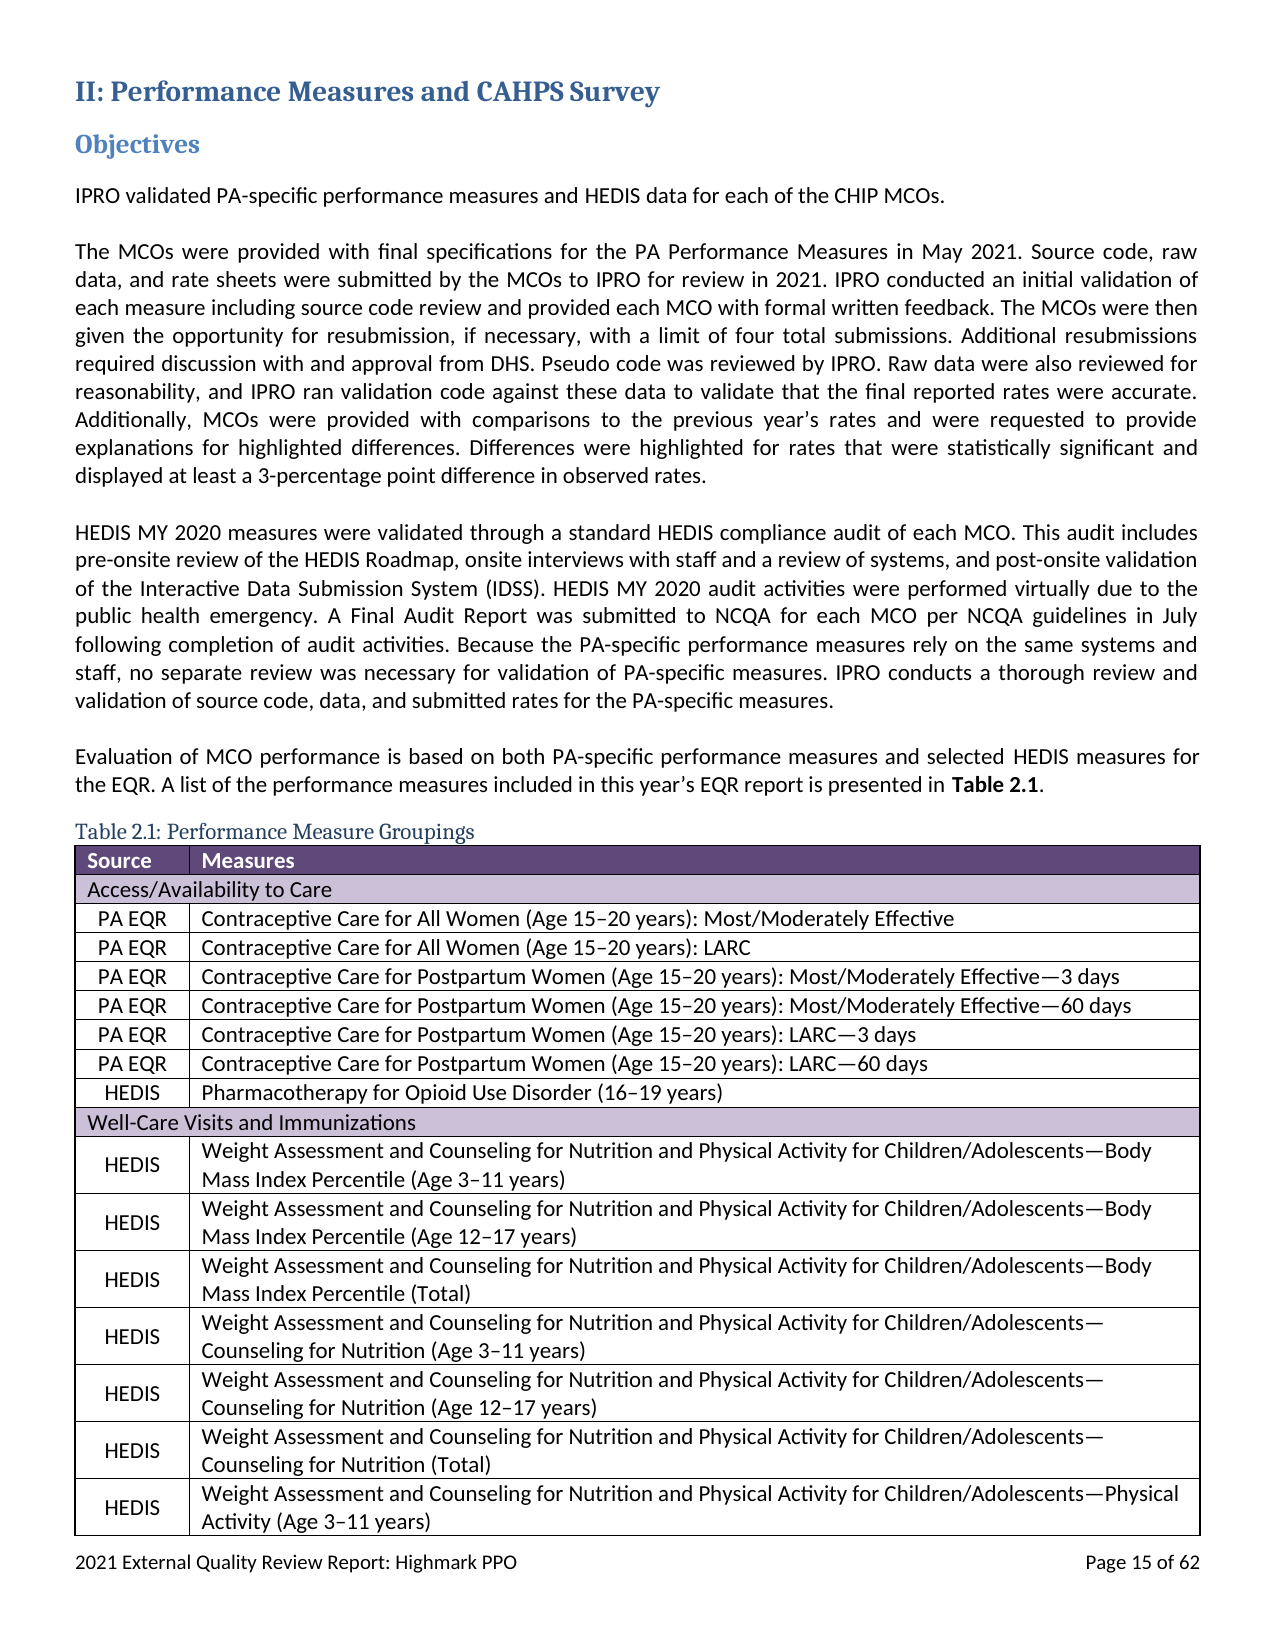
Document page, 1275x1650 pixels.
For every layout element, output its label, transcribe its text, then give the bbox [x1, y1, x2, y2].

table_cell PA EQR [76, 991, 189, 1019]
table_cell HEDIS [76, 1194, 189, 1250]
table_cell HEDIS [76, 1079, 189, 1107]
table_cell Contraceptive Care for Postpartum Women (Age 15–20 years): Most/Moderately Effective—60 days [190, 991, 1199, 1019]
table_cell Access/Availability to Care [76, 875, 1199, 903]
subtitle Table 2.1: Performance Measure Groupings [75, 819, 1200, 845]
table_cell PA EQR [76, 962, 189, 990]
table_cell Pharmacotherapy for Opioid Use Disorder (16–19 years) [190, 1079, 1199, 1107]
table_cell Weight Assessment and Counseling for Nutrition and Physical Activity for Children/Adolescents—Physical Activity (Age 3–11 years) [190, 1479, 1199, 1535]
table_cell PA EQR [76, 1020, 189, 1048]
table_cell PA EQR [76, 933, 189, 961]
table_cell HEDIS [76, 1137, 189, 1193]
table_cell Contraceptive Care for All Women (Age 15–20 years): Most/Moderately Effective [190, 904, 1199, 932]
table_cell PA EQR [76, 1050, 189, 1077]
table_cell Weight Assessment and Counseling for Nutrition and Physical Activity for Children/Adolescents—Body Mass Index Percentile (Age 3–11 years) [190, 1137, 1199, 1193]
table_cell Contraceptive Care for Postpartum Women (Age 15–20 years): Most/Moderately Effective—3 days [190, 962, 1199, 990]
table_cell Weight Assessment and Counseling for Nutrition and Physical Activity for Children/Adolescents—Body Mass Index Percentile (Total) [190, 1251, 1199, 1307]
table_cell Well-Care Visits and Immunizations [76, 1108, 1199, 1136]
subtitle Objectives [75, 129, 1200, 161]
table_cell Contraceptive Care for Postpartum Women (Age 15–20 years): LARC—3 days [190, 1020, 1199, 1048]
table_cell HEDIS [76, 1422, 189, 1478]
table_cell PA EQR [76, 904, 189, 932]
table_cell Weight Assessment and Counseling for Nutrition and Physical Activity for Children/Adolescents—Counseling for Nutrition (Age 3–11 years) [190, 1308, 1199, 1364]
table_cell HEDIS [76, 1308, 189, 1364]
text HEDIS MY 2020 measures were validated through a standard HEDIS compliance audit of each MCO. This audit includes pre-onsite review of the HEDIS Roadmap, onsite interviews with staff and a review of systems, and post-onsite validation of the Interactive Data Submission System (IDSS). HEDIS MY 2020 audit activities were performed virtually due to the public health emergency. A Final Audit Report was submitted to NCQA for each MCO per NCQA guidelines in July following completion of audit activities. Because the PA-specific performance measures rely on the same systems and staff, no separate review was necessary for validation of PA-specific measures. IPRO conducts a thorough review and validation of source code, data, and submitted rates for the PA-specific measures. [75, 518, 1200, 714]
table_cell Weight Assessment and Counseling for Nutrition and Physical Activity for Children/Adolescents—Counseling for Nutrition (Total) [190, 1422, 1199, 1478]
subtitle II: Performance Measures and CAHPS Survey [75, 75, 1200, 108]
table_header Source [76, 846, 189, 874]
table_cell Weight Assessment and Counseling for Nutrition and Physical Activity for Children/Adolescents—Body Mass Index Percentile (Age 12–17 years) [190, 1194, 1199, 1250]
table_cell HEDIS [76, 1479, 189, 1535]
text The MCOs were provided with final specifications for the PA Performance Measures in May 2021. Source code, raw data, and rate sheets were submitted by the MCOs to IPRO for review in 2021. IPRO conducted an initial validation of each measure including source code review and provided each MCO with formal written feedback. The MCOs were then given the opportunity for resubmission, if necessary, with a limit of four total submissions. Additional resubmissions required discussion with and approval from DHS. Pseudo code was reviewed by IPRO. Raw data were also reviewed for reasonability, and IPRO ran validation code against these data to validate that the final reported rates were accurate. Additionally, MCOs were provided with comparisons to the previous year’s rates and were requested to provide explanations for highlighted differences. Differences were highlighted for rates that were statistically significant and displayed at least a 3-percentage point difference in observed rates. [75, 237, 1200, 489]
table_cell HEDIS [76, 1365, 189, 1421]
text Evaluation of MCO performance is based on both PA-specific performance measures and selected HEDIS measures for the EQR. A list of the performance measures included in this year’s EQR report is presented in Table 2.1. [75, 742, 1200, 798]
table_header Measures [190, 846, 1199, 874]
table_cell Contraceptive Care for All Women (Age 15–20 years): LARC [190, 933, 1199, 961]
table_cell Weight Assessment and Counseling for Nutrition and Physical Activity for Children/Adolescents—Counseling for Nutrition (Age 12–17 years) [190, 1365, 1199, 1421]
text IPRO validated PA-specific performance measures and HEDIS data for each of the CHIP MCOs. [75, 181, 1200, 209]
table_cell HEDIS [76, 1251, 189, 1307]
table_cell Contraceptive Care for Postpartum Women (Age 15–20 years): LARC—60 days [190, 1050, 1199, 1077]
